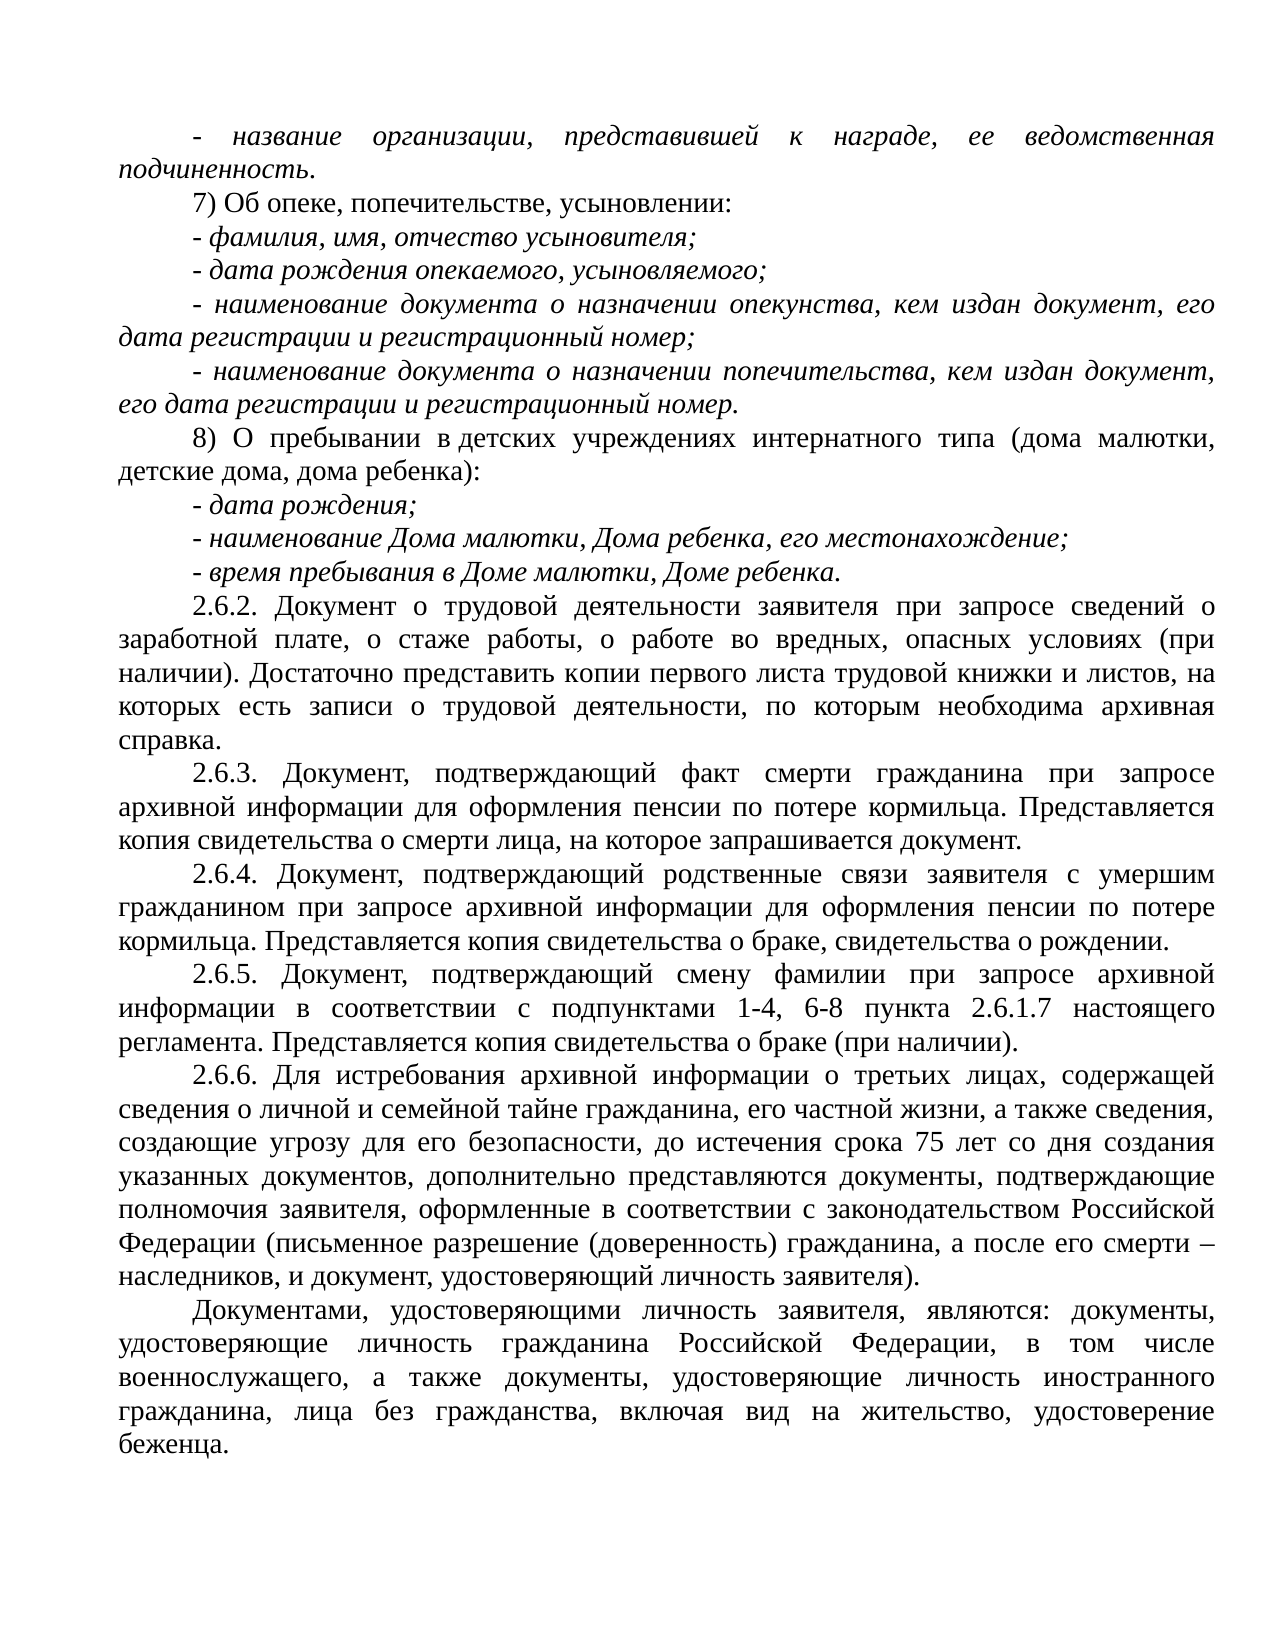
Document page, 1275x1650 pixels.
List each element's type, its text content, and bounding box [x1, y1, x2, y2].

text 2.6.3. Документ, подтверждающий факт смерти гражданина при запросе архивной информации для оформления пенсии по потере кормильца. Представляется копия свидетельства о смерти лица, на которое запрашивается документ. [118, 755, 1216, 856]
subtitle - наименование Дома малютки, Дома ребенка, его местонахождение; [118, 521, 1216, 554]
text 2.6.2. Документ о трудовой деятельности заявителя при запросе сведений о заработной плате, о стаже работы, о работе во вредных, опасных условиях (при наличии). Достаточно представить копии первого листа трудовой книжки и листов, на которых есть записи о трудовой деятельности, по которым необходима архивная справка. [118, 588, 1216, 755]
subtitle 8) О пребывании в детских учреждениях интернатного типа (дома малютки, детские дома, дома ребенка): [118, 420, 1216, 487]
text - наименование документа о назначении опекунства, кем издан документ, его дата регистрации и регистрационный номер; [118, 286, 1216, 353]
text - название организации, представившей к награде, ее ведомственная подчиненность. [118, 118, 1216, 185]
text 2.6.4. Документ, подтверждающий родственные связи заявителя с умершим гражданином при запросе архивной информации для оформления пенсии по потере кормильца. Представляется копия свидетельства о браке, свидетельства о рождении. [118, 856, 1216, 957]
text - наименование документа о назначении попечительства, кем издан документ, его дата регистрации и регистрационный номер. [118, 353, 1216, 420]
text 2.6.6. Для истребования архивной информации о третьих лицах, содержащей сведения о личной и семейной тайне гражданина, его частной жизни, а также сведения, создающие угрозу для его безопасности, до истечения срока 75 лет со дня создания указанных документов, дополнительно представляются документы, подтверждающие полномочия заявителя, оформленные в соответствии с законодательством Российской Федерации (письменное разрешение (доверенность) гражданина, а после его смерти – наследников, и документ, удостоверяющий личность заявителя). [118, 1057, 1216, 1292]
subtitle - время пребывания в Доме малютки, Доме ребенка. [118, 554, 1216, 588]
text 7) Об опеке, попечительстве, усыновлении: [118, 185, 1216, 219]
text Документами, удостоверяющими личность заявителя, являются: документы, удостоверяющие личность гражданина Российской Федерации, в том числе военнослужащего, а также документы, удостоверяющие личность иностранного гражданина, лица без гражданства, включая вид на жительство, удостоверение беженца. [118, 1292, 1216, 1460]
text - дата рождения опекаемого, усыновляемого; [118, 252, 1216, 286]
text - фамилия, имя, отчество усыновителя; [118, 219, 1216, 252]
subtitle - дата рождения; [118, 487, 1216, 521]
text 2.6.5. Документ, подтверждающий смену фамилии при запросе архивной информации в соответствии с подпунктами 1-4, 6-8 пункта 2.6.1.7 настоящего регламента. Представляется копия свидетельства о браке (при наличии). [118, 957, 1216, 1057]
